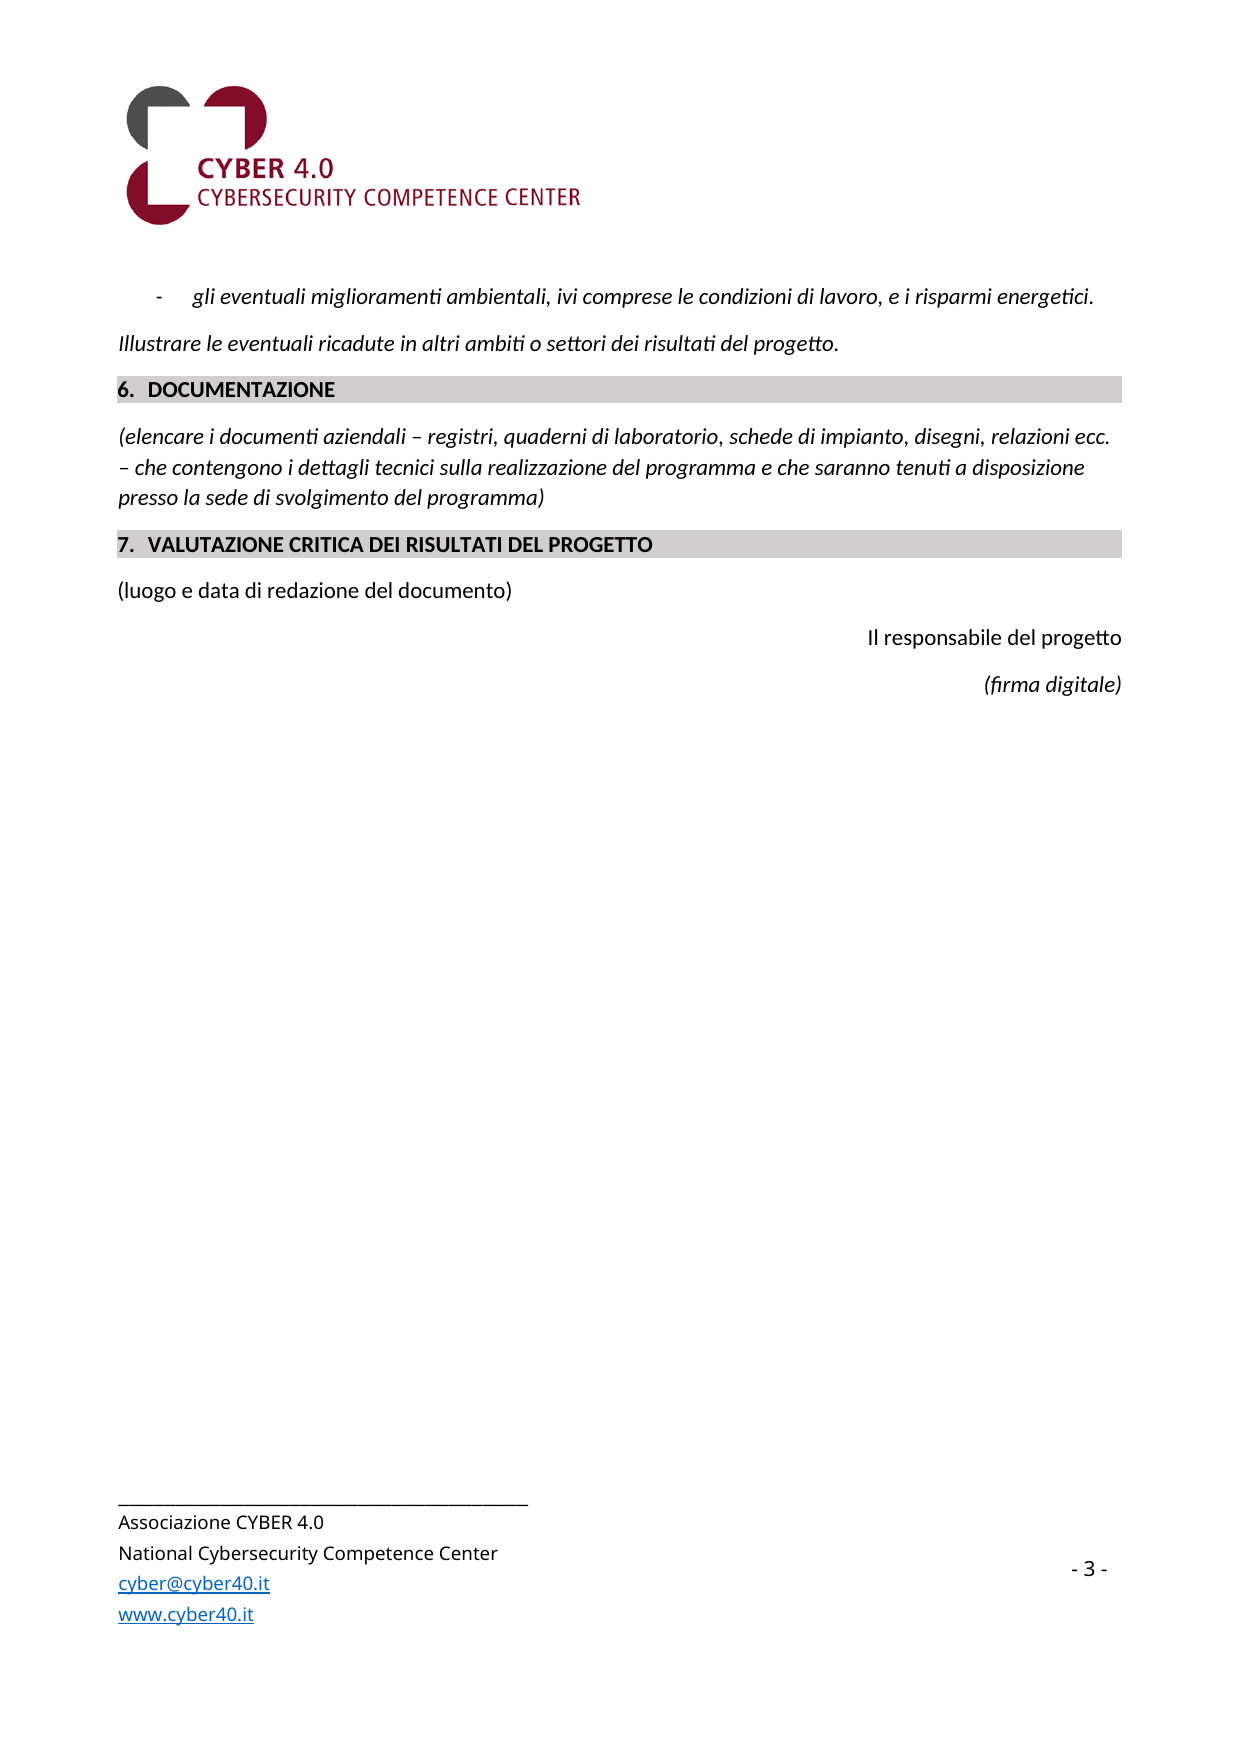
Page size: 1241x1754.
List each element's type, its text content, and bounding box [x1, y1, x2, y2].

text (firma digitale) [118, 670, 1122, 698]
list VALUTAZIONE CRITICA DEI RISULTATI DEL PROGETTO [117, 530, 1122, 558]
text (luogo e data di redazione del documento) [117, 577, 1122, 604]
list gli eventuali miglioramenti ambientali, ivi comprese le condizioni di lavoro, e i risparmi energetici. [155, 282, 1122, 310]
text Il responsabile del progetto [707, 623, 1122, 651]
list DOCUMENTAZIONE [117, 376, 1122, 403]
picture [118, 73, 585, 235]
list Illustrare le eventuali ricadute in altri ambiti o settori dei risultati del progetto. [118, 329, 1122, 357]
text (elencare i documenti aziendali – registri, quaderni di laboratorio, schede di impianto, disegni, relazioni ecc. – che contengono i dettagli tecnici sulla realizzazione del programma e che saranno tenuti a disposizione presso la sede di svolgimento del programma) [118, 422, 1122, 511]
